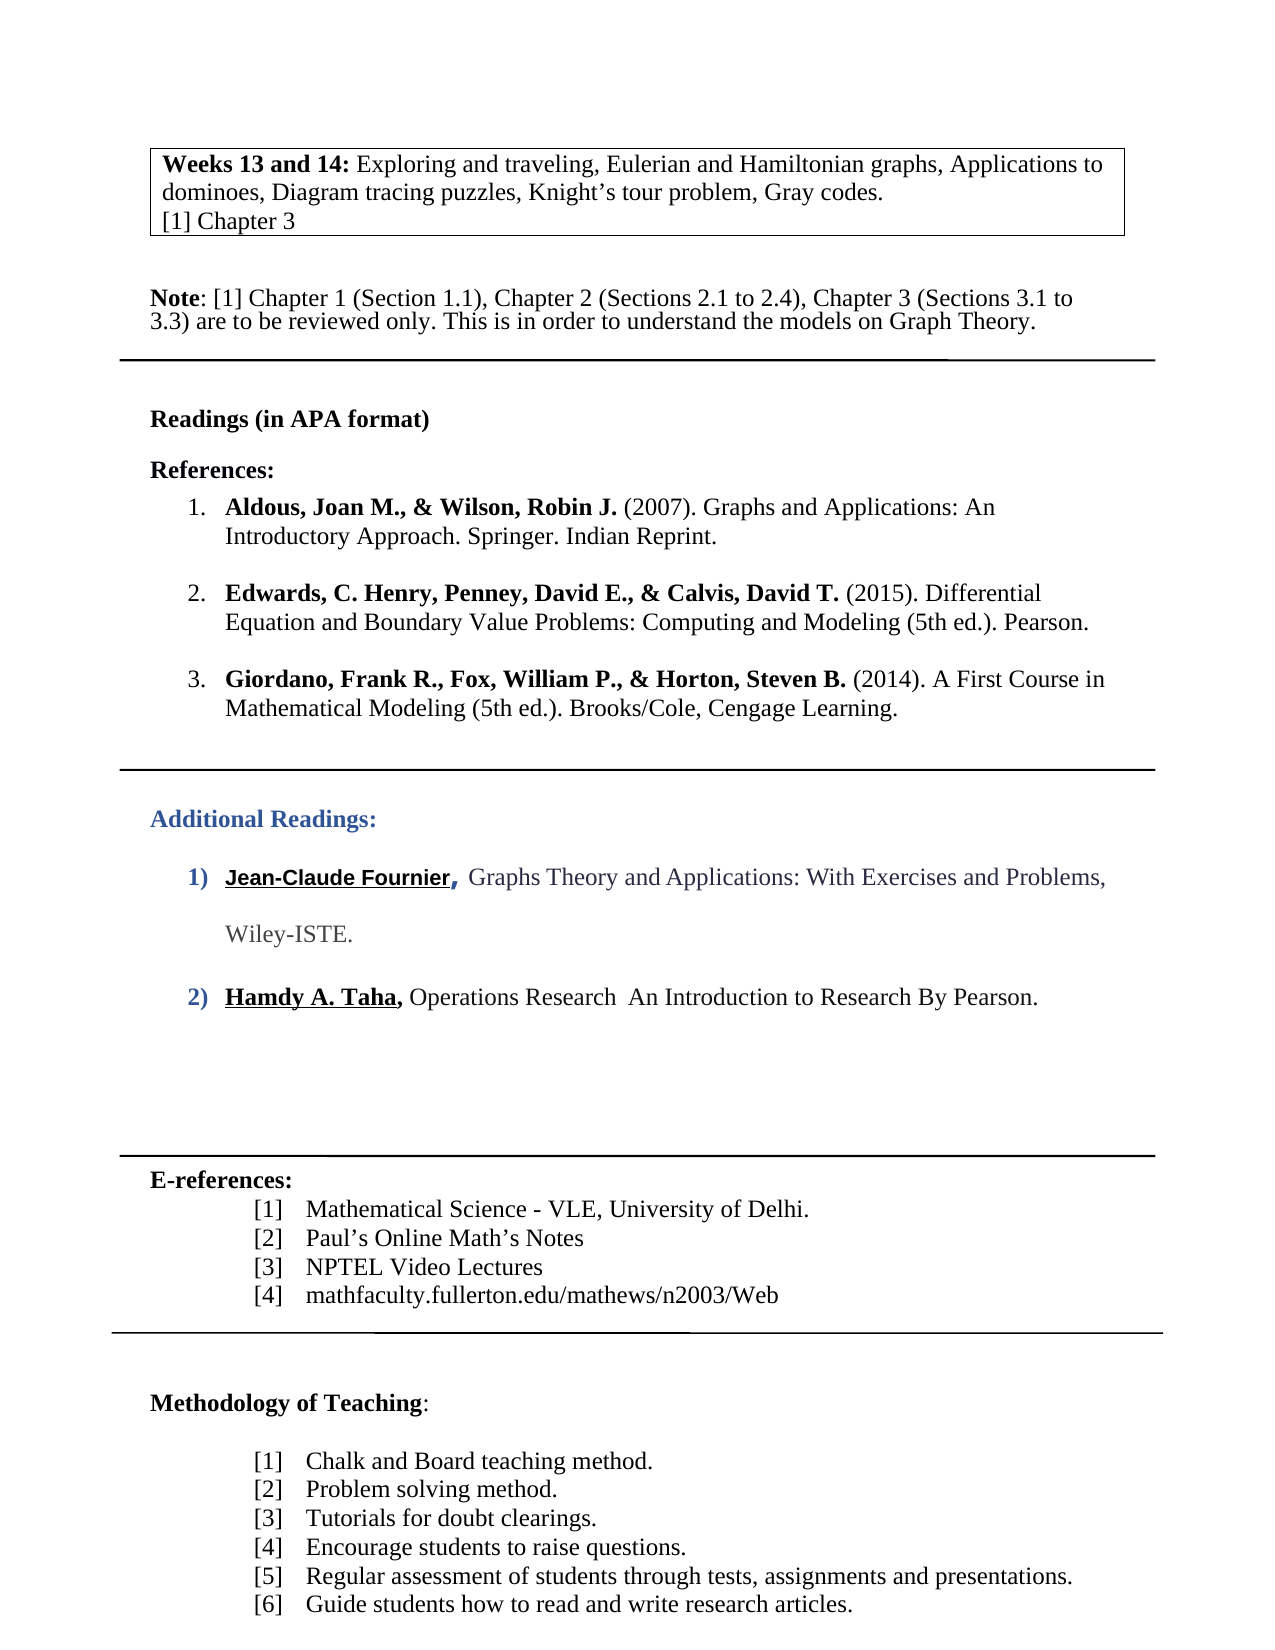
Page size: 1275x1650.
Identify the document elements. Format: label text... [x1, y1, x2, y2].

subtitle Additional Readings: [150, 779, 1125, 833]
list Paul’s Online Math’s Notes [268, 1223, 1125, 1252]
list Guide students how to read and write research articles. [268, 1589, 1125, 1618]
text References: [150, 455, 1121, 483]
list Mathematical Science - VLE, University of Delhi. [268, 1194, 1125, 1223]
list Giordano, Frank R., Fox, William P., & Horton, Steven B. (2014). A First Course in Mathematical Modeling (5th ed.). Brooks/Cole, Cengage Learning. [187, 664, 1125, 722]
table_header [151, 149, 1124, 235]
list Edwards, C. Henry, Penney, David E., & Calvis, David T. (2015). Differential Equation and Boundary Value Problems: Computing and Modeling (5th ed.). Pearson. [187, 578, 1125, 636]
text Methodology of Teaching: [150, 1388, 1125, 1417]
subtitle Jean-Claude Fournier, Graphs Theory and Applications: With Exercises and Problems, Wiley-ISTE. [187, 842, 1125, 948]
subtitle Hamdy A. Taha, Operations Research An Introduction to Research By Pearson. [187, 958, 1125, 1011]
text Note: [1] Chapter 1 (Section 1.1), Chapter 2 (Sections 2.1 to 2.4), Chapter 3 (Sections 3.1 to 3.3) are to be reviewed only. This is in order to understand the models on Graph Theory. [150, 288, 1125, 334]
list Encourage students to raise questions. [268, 1532, 1125, 1561]
list Regular assessment of students through tests, assignments and presentations. [268, 1561, 1125, 1589]
list NPTEL Video Lectures [268, 1252, 1125, 1281]
text Readings (in APA format) [150, 409, 1125, 432]
list mathfaculty.fullerton.edu/mathews/n2003/Web [268, 1281, 1125, 1309]
list Problem solving method. [268, 1474, 1125, 1503]
list Chalk and Board teaching method. [268, 1446, 1125, 1474]
text E-references: [150, 1166, 1125, 1194]
list Aldous, Joan M., & Wilson, Robin J. (2007). Graphs and Applications: An Introductory Approach. Springer. Indian Reprint. [187, 492, 1125, 549]
list Tutorials for doubt clearings. [268, 1503, 1125, 1532]
